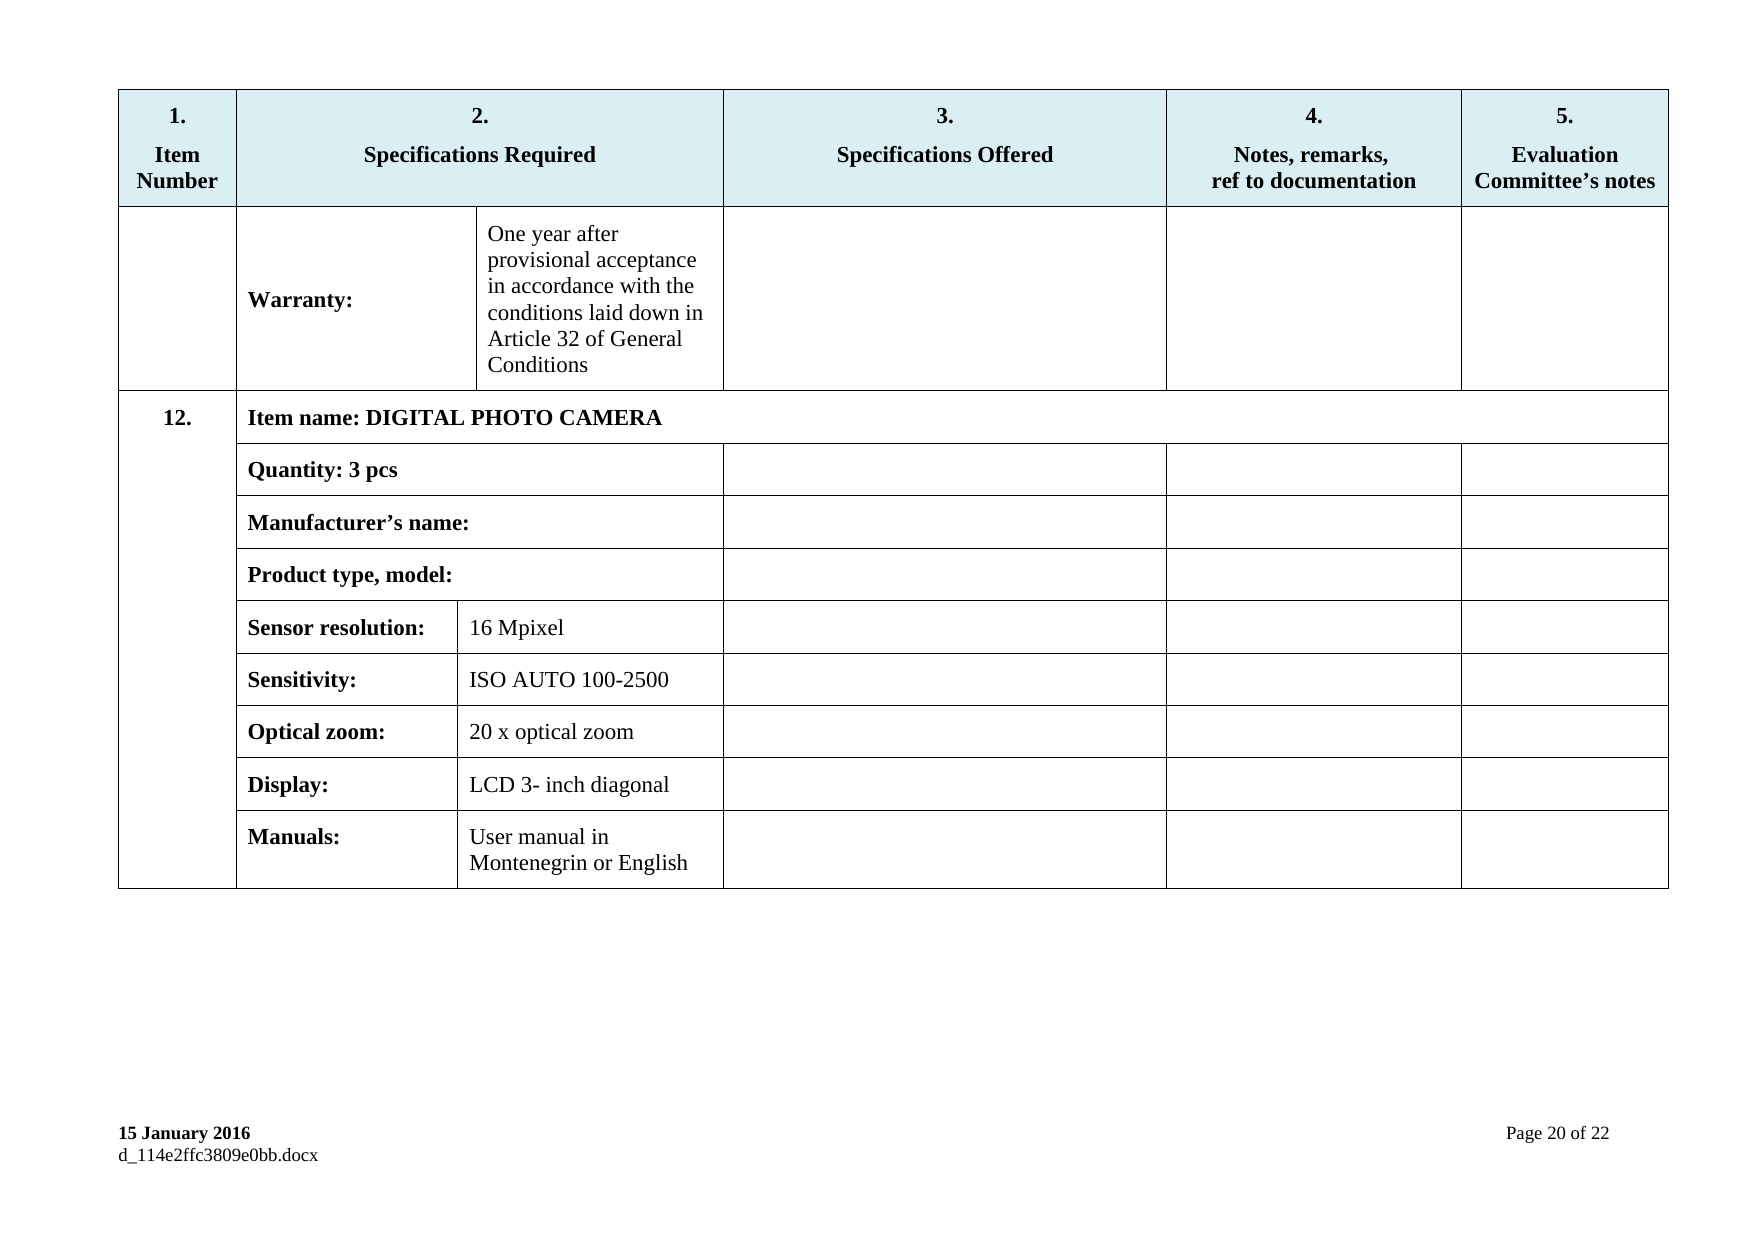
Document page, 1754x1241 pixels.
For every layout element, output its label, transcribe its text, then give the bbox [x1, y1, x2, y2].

table_cell [1462, 758, 1668, 809]
table_cell User manual in Montenegrin or English [458, 811, 723, 888]
table_cell [724, 601, 1166, 652]
table_cell [1462, 549, 1668, 600]
table_cell [724, 654, 1166, 705]
table_header 2. Specifications Required [237, 90, 723, 206]
table_cell [1462, 811, 1668, 888]
table_cell [1167, 758, 1461, 809]
table_header 3. Specifications Offered [724, 90, 1166, 206]
table_cell [724, 496, 1166, 548]
table_cell [1462, 601, 1668, 652]
table_cell Optical zoom: [237, 706, 457, 757]
table_cell [1462, 207, 1668, 390]
table_cell [1167, 444, 1461, 495]
table_cell Product type, model: [237, 549, 723, 600]
table_cell [1167, 496, 1461, 548]
table_header 4. Notes, remarks, ref to documentation [1167, 90, 1461, 206]
table_cell Manufacturer’s name: [237, 496, 723, 548]
table_cell [1167, 601, 1461, 652]
table_cell One year after provisional acceptance in accordance with the conditions laid down in Article 32 of General Conditions [477, 207, 723, 390]
table_cell [1167, 811, 1461, 888]
table_cell [1462, 496, 1668, 548]
table_cell [1462, 654, 1668, 705]
table_cell Item name: DIGITAL PHOTO CAMERA [237, 391, 1668, 443]
table_cell 16 Mpixel [458, 601, 723, 652]
table_cell [1462, 444, 1668, 495]
table_cell 12. [119, 391, 236, 888]
table_cell [1167, 207, 1461, 390]
table_cell Display: [237, 758, 457, 809]
table_cell [724, 758, 1166, 809]
table_cell [724, 549, 1166, 600]
table_cell [724, 706, 1166, 757]
table_cell LCD 3- inch diagonal [458, 758, 723, 809]
table_cell Manuals: [237, 811, 457, 888]
table_header 5. Evaluation Committee’s notes [1462, 90, 1668, 206]
table_cell Sensitivity: [237, 654, 457, 705]
table_cell Warranty: [237, 207, 476, 390]
table_header 1. Item Number [119, 90, 236, 206]
table_cell ISO AUTO 100-2500 [458, 654, 723, 705]
table_cell 20 x optical zoom [458, 706, 723, 757]
table_cell Quantity: 3 pcs [237, 444, 723, 495]
table_cell [1167, 654, 1461, 705]
table_cell [1167, 549, 1461, 600]
table_cell Sensor resolution: [237, 601, 457, 652]
table_cell [1167, 706, 1461, 757]
table_cell [1462, 706, 1668, 757]
table_cell [724, 811, 1166, 888]
table_cell [724, 444, 1166, 495]
table_cell [724, 207, 1166, 390]
